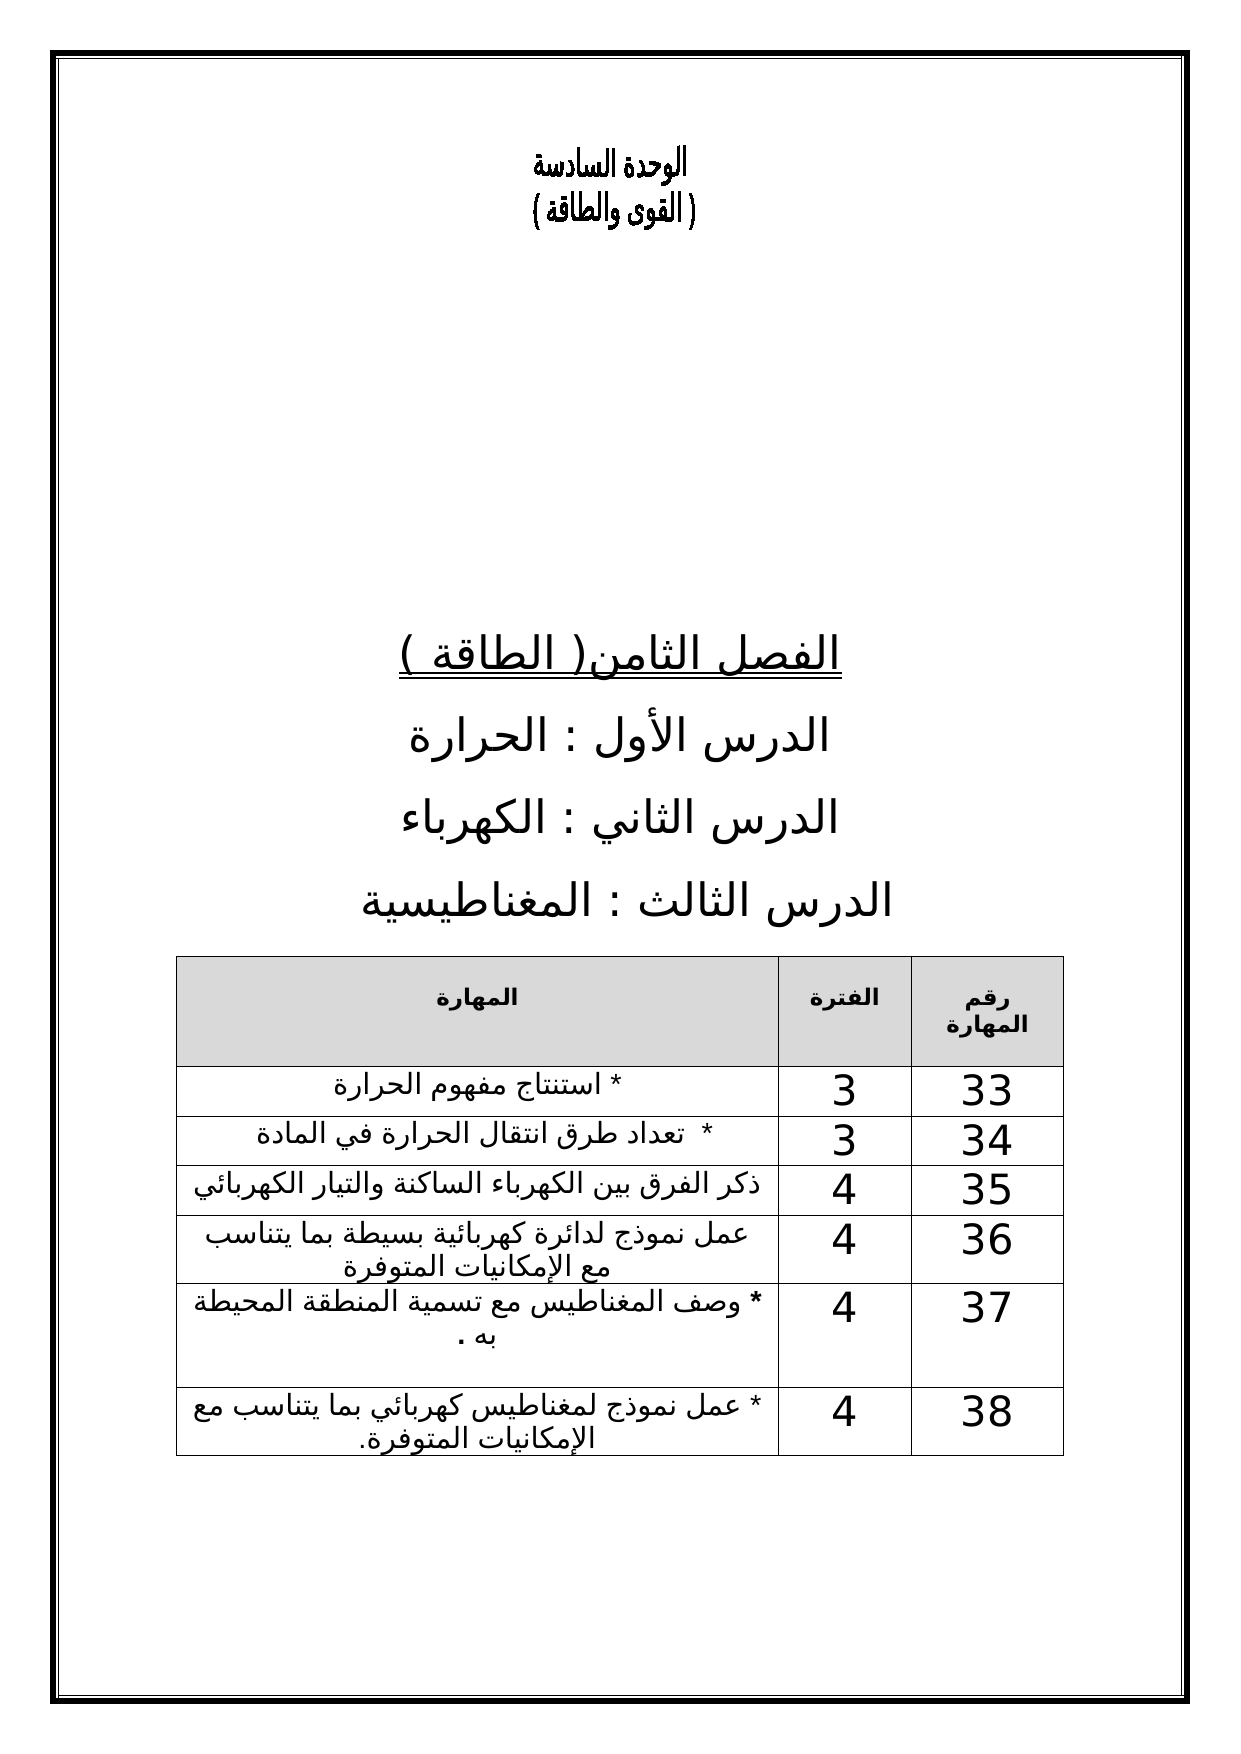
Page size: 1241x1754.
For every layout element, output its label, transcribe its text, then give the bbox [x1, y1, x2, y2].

table_cell 38 [912, 1388, 1063, 1455]
table_cell * استنتاج مفهوم الحرارة [177, 1067, 778, 1116]
table_header الفترة [779, 957, 911, 1066]
table_cell * تعداد طرق انتقال الحرارة في المادة [177, 1117, 778, 1165]
table_cell عمل نموذج لدائرة كهربائية بسيطة بما يتناسب مع الإمكانيات المتوفرة [177, 1216, 778, 1283]
table_cell 36 [912, 1216, 1063, 1283]
table_cell 3 [779, 1117, 911, 1165]
text الدرس الثاني : الكهرباء [187, 791, 1053, 845]
table_cell 33 [912, 1067, 1063, 1116]
table_cell * عمل نموذج لمغناطيس كهربائي بما يتناسب مع الإمكانيات المتوفرة. [177, 1388, 778, 1455]
table_cell 34 [912, 1117, 1063, 1165]
table_cell * وصف المغناطيس مع تسمية المنطقة المحيطة به . [177, 1284, 778, 1387]
table_cell 4 [779, 1216, 911, 1283]
table_header رقم المهارة [912, 957, 1063, 1066]
table_header المهارة [177, 957, 778, 1066]
text الدرس الثالث : المغناطيسية [187, 873, 1053, 927]
text الفصل الثامن( الطاقة ) [187, 627, 1053, 681]
table_cell 4 [779, 1388, 911, 1455]
table_cell 4 [779, 1284, 911, 1387]
table_cell 3 [779, 1067, 911, 1116]
text الدرس الأول : الحرارة [187, 709, 1053, 763]
table_cell 37 [912, 1284, 1063, 1387]
table_cell 35 [912, 1166, 1063, 1215]
table_cell ذكر الفرق بين الكهرباء الساكنة والتيار الكهربائي [177, 1166, 778, 1215]
table_cell 4 [779, 1166, 911, 1215]
